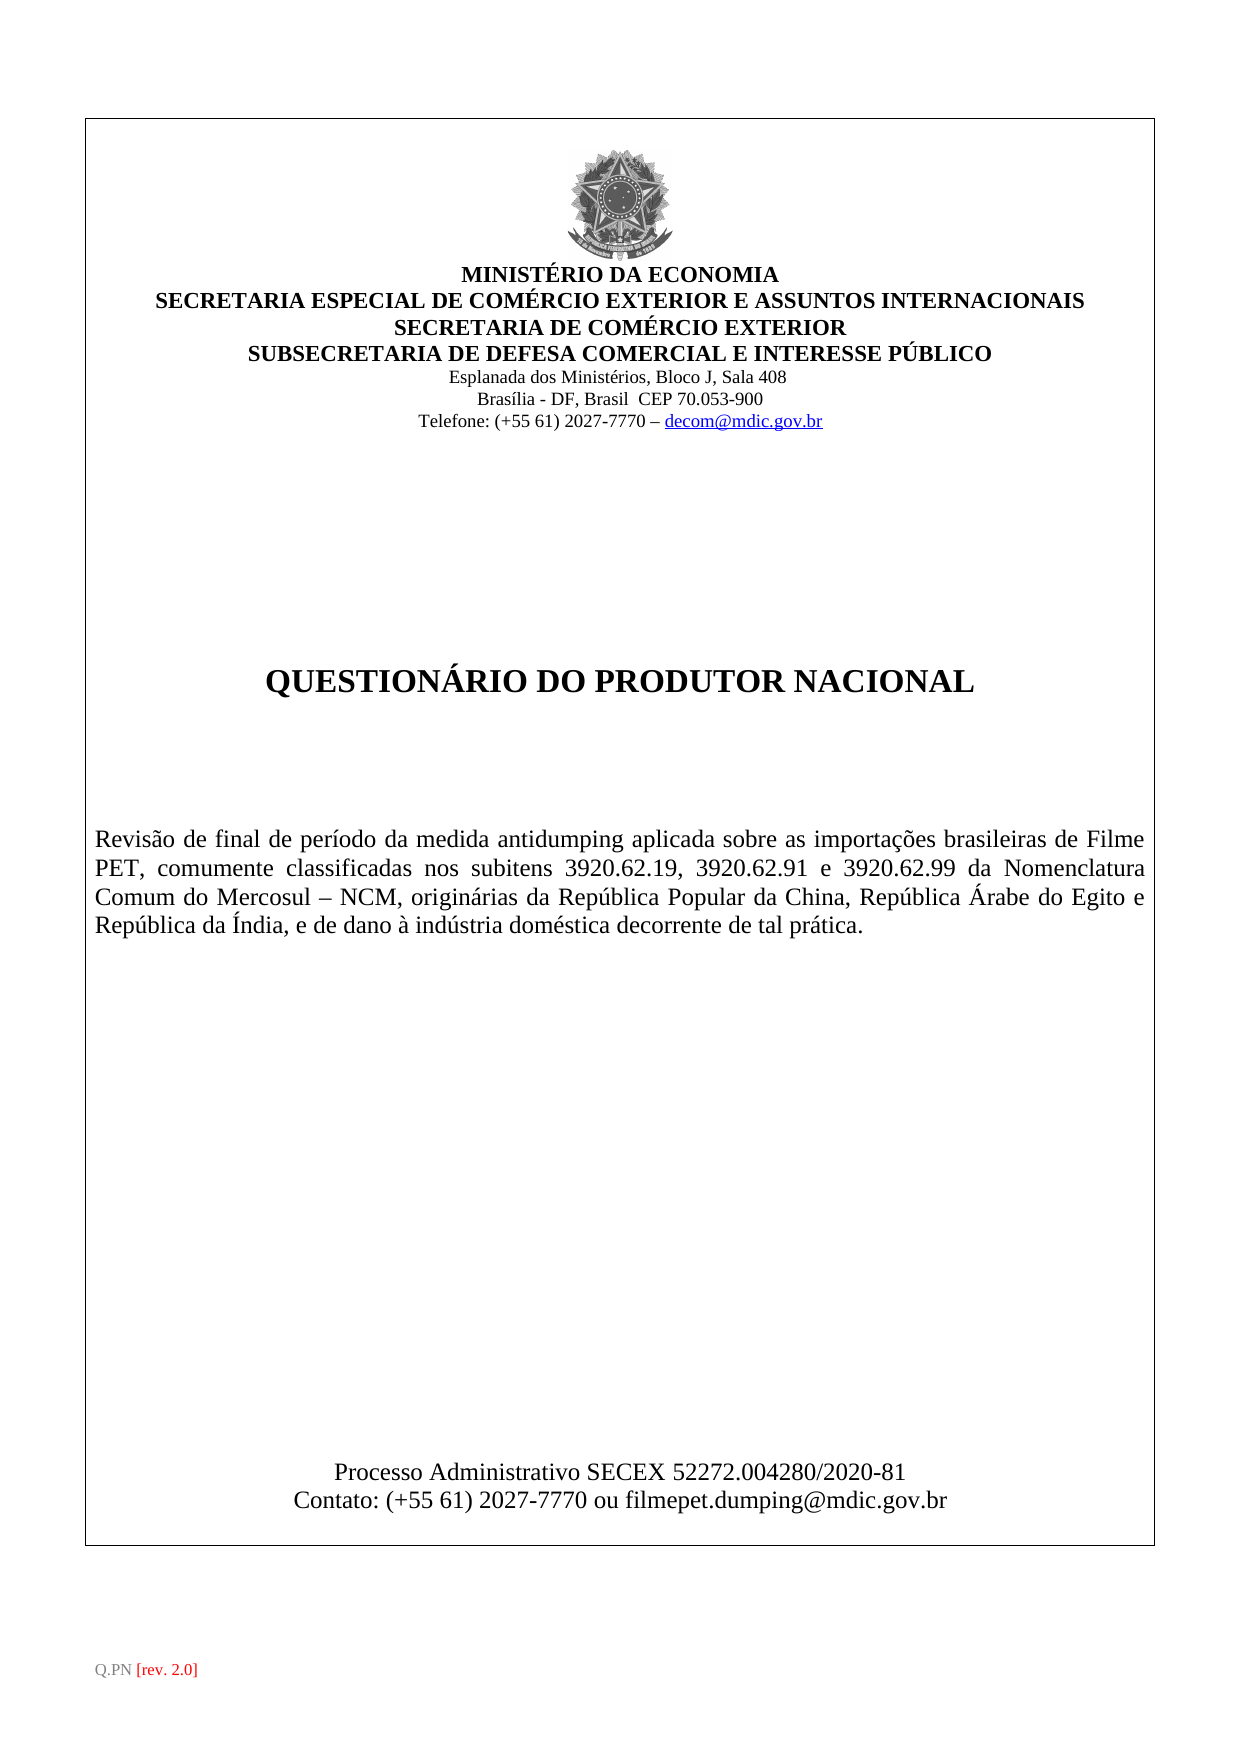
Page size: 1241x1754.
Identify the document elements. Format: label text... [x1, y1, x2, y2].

text SUBSECRETARIA DE DEFESA COMERCIAL E INTERESSE PÚBLICO [94, 340, 1146, 366]
text Processo Administrativo SECEX 52272.004280/2020-81 [94, 1457, 1146, 1485]
text SECRETARIA ESPECIAL DE COMÉRCIO EXTERIOR E ASSUNTOS INTERNACIONAIS [94, 287, 1146, 314]
text Revisão de final de período da medida antidumping aplicada sobre as importações brasileiras de Filme PET, comumente classificadas nos subitens 3920.62.19, 3920.62.91 e 3920.62.99 da Nomenclatura Comum do Mercosul – NCM, originárias da República Popular da China, República Árabe do Egito e República da Índia, e de dano à indústria doméstica decorrente de tal prática. [94, 824, 1146, 939]
text Contato: (+55 61) 2027-7770 ou filmepet.dumping@mdic.gov.br [94, 1485, 1146, 1514]
text SECRETARIA DE COMÉRCIO EXTERIOR [94, 314, 1146, 340]
text QUESTIONÁRIO DO PRODUTOR NACIONAL [94, 661, 1146, 699]
text MINISTÉRIO DA ECONOMIA [94, 261, 1146, 287]
text Esplanada dos Ministérios, Bloco J, Sala 408 Brasília - DF, Brasil CEP 70.053-900 [94, 366, 1146, 409]
text Telefone: (+55 61) 2027-7770 – decom@mdic.gov.br [94, 409, 1146, 431]
